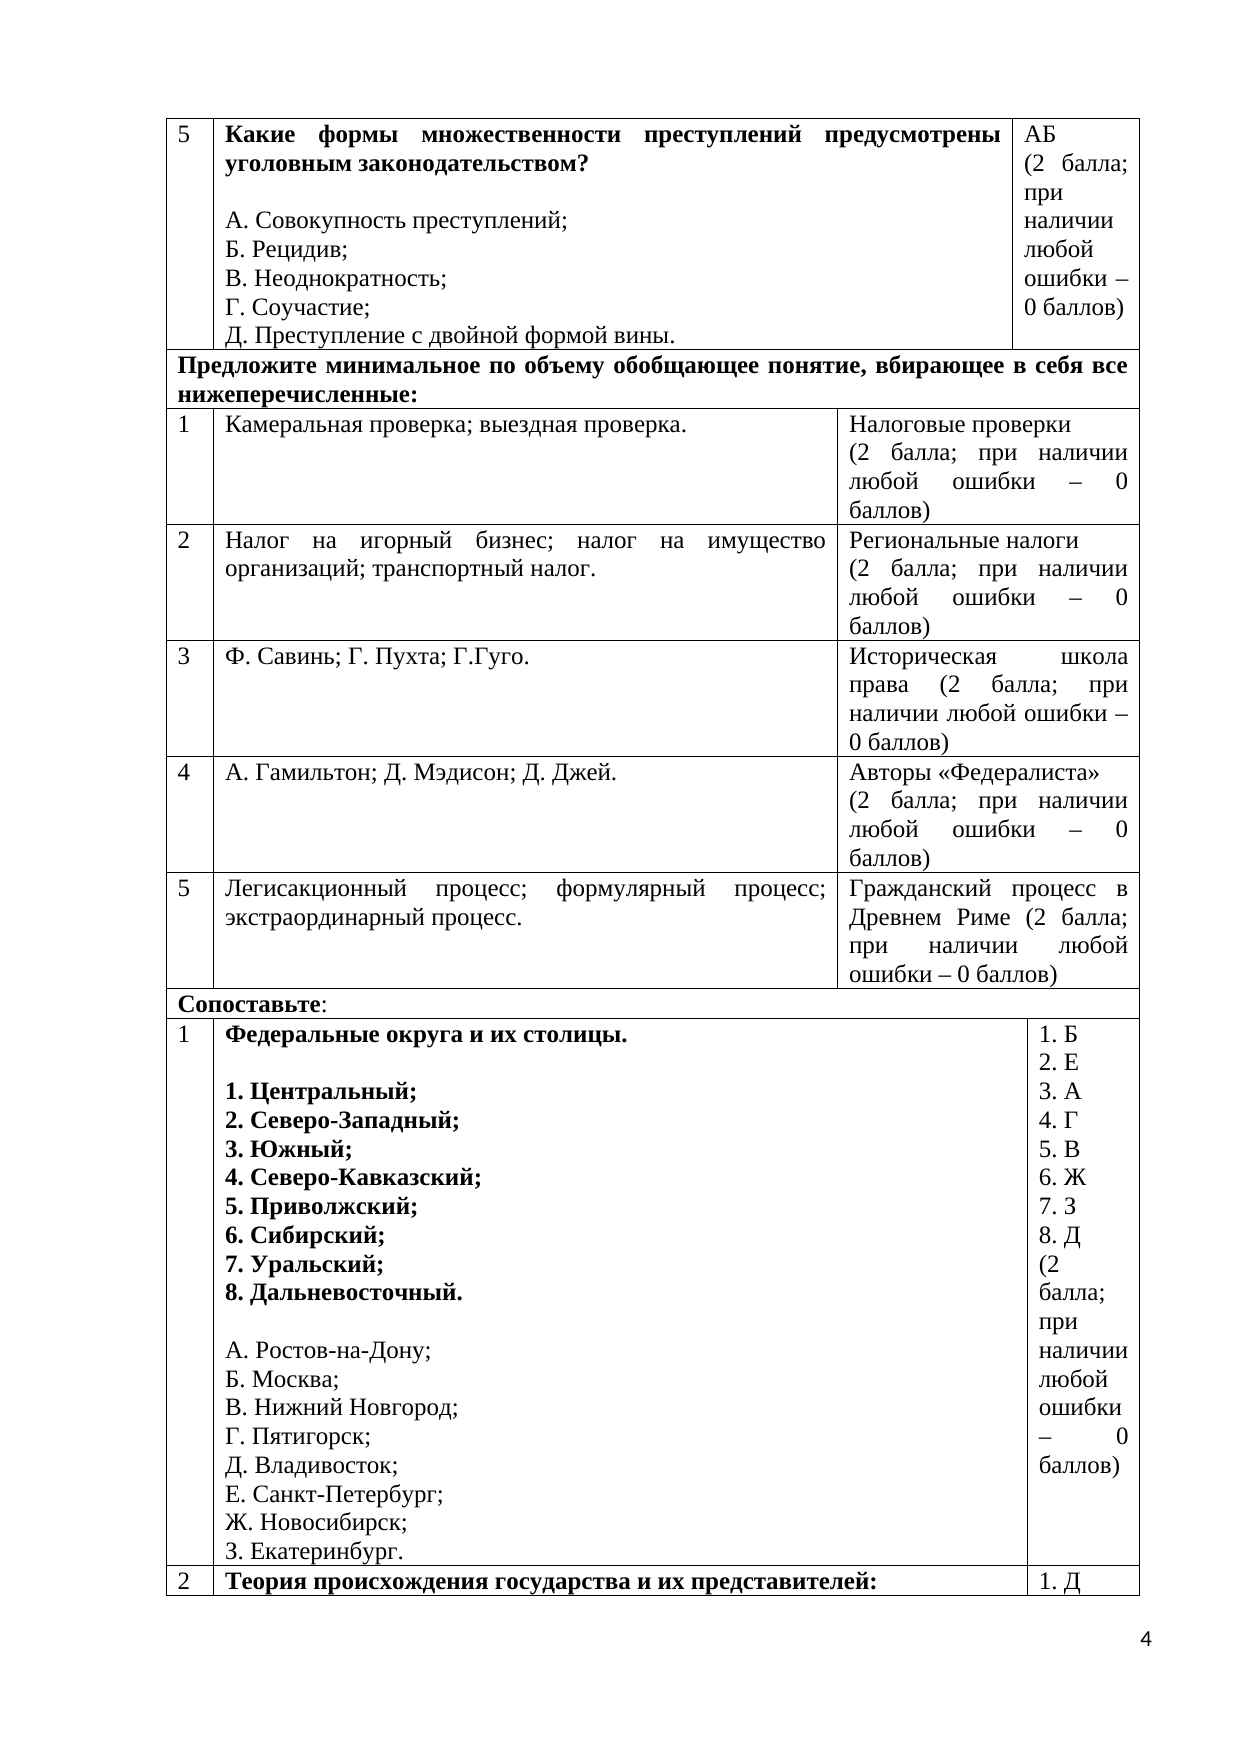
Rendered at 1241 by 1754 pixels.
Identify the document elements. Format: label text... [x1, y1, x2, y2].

table_cell Региональные налоги (2 балла; при наличии любой ошибки – 0 баллов) [838, 525, 1139, 640]
table_cell 1. Б 2. Е 3. А 4. Г 5. В 6. Ж 7. З 8. Д (2 балла; при наличии любой ошибки – 0 баллов) [1028, 1019, 1139, 1565]
table_cell Сопоставьте: [167, 989, 1139, 1018]
table_cell 2 [167, 1566, 213, 1595]
table_cell Гражданский процесс в Древнем Риме (2 балла; при наличии любой ошибки – 0 баллов) [838, 873, 1139, 988]
table_cell Историческая школа права (2 балла; при наличии любой ошибки – 0 баллов) [838, 641, 1139, 756]
table_cell Ф. Савинь; Г. Пухта; Г.Гуго. [214, 641, 837, 756]
table_cell Предложите минимальное по объему обобщающее понятие, вбирающее в себя все нижеперечисленные: [167, 350, 1139, 408]
table_cell 4 [167, 757, 213, 872]
table_cell 1 [167, 1019, 213, 1565]
table_cell 3 [167, 641, 213, 756]
table_cell А. Гамильтон; Д. Мэдисон; Д. Джей. [214, 757, 837, 872]
table_cell Легисакционный процесс; формулярный процесс; экстраординарный процесс. [214, 873, 837, 988]
table_cell 5 [167, 873, 213, 988]
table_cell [1028, 1566, 1139, 1595]
table_cell Налог на игорный бизнес; налог на имущество организаций; транспортный налог. [214, 525, 837, 640]
table_cell Камеральная проверка; выездная проверка. [214, 409, 837, 524]
table_cell АБ (2 балла; при наличии любой ошибки – 0 баллов) [1013, 119, 1139, 349]
table_cell Авторы «Федералиста» (2 балла; при наличии любой ошибки – 0 баллов) [838, 757, 1139, 872]
table_cell 1 [167, 409, 213, 524]
table_cell Налоговые проверки (2 балла; при наличии любой ошибки – 0 баллов) [838, 409, 1139, 524]
table_cell 2 [167, 525, 213, 640]
table_cell 5 [167, 119, 213, 349]
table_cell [214, 1566, 1027, 1595]
table_cell Какие формы множественности преступлений предусмотрены уголовным законодательством? А. Совокупность преступлений; Б. Рецидив; В. Неоднократность; Г. Соучастие; Д. Преступление с двойной формой вины. [214, 119, 1012, 349]
table_cell Федеральные округа и их столицы. 1. Центральный; 2. Северо-Западный; 3. Южный; 4. Северо-Кавказский; 5. Приволжский; 6. Сибирский; 7. Уральский; 8. Дальневосточный. А. Ростов-на-Дону; Б. Москва; В. Нижний Новгород; Г. Пятигорск; Д. Владивосток; Е. Санкт-Петербург; Ж. Новосибирск; З. Екатеринбург. [214, 1019, 1027, 1565]
